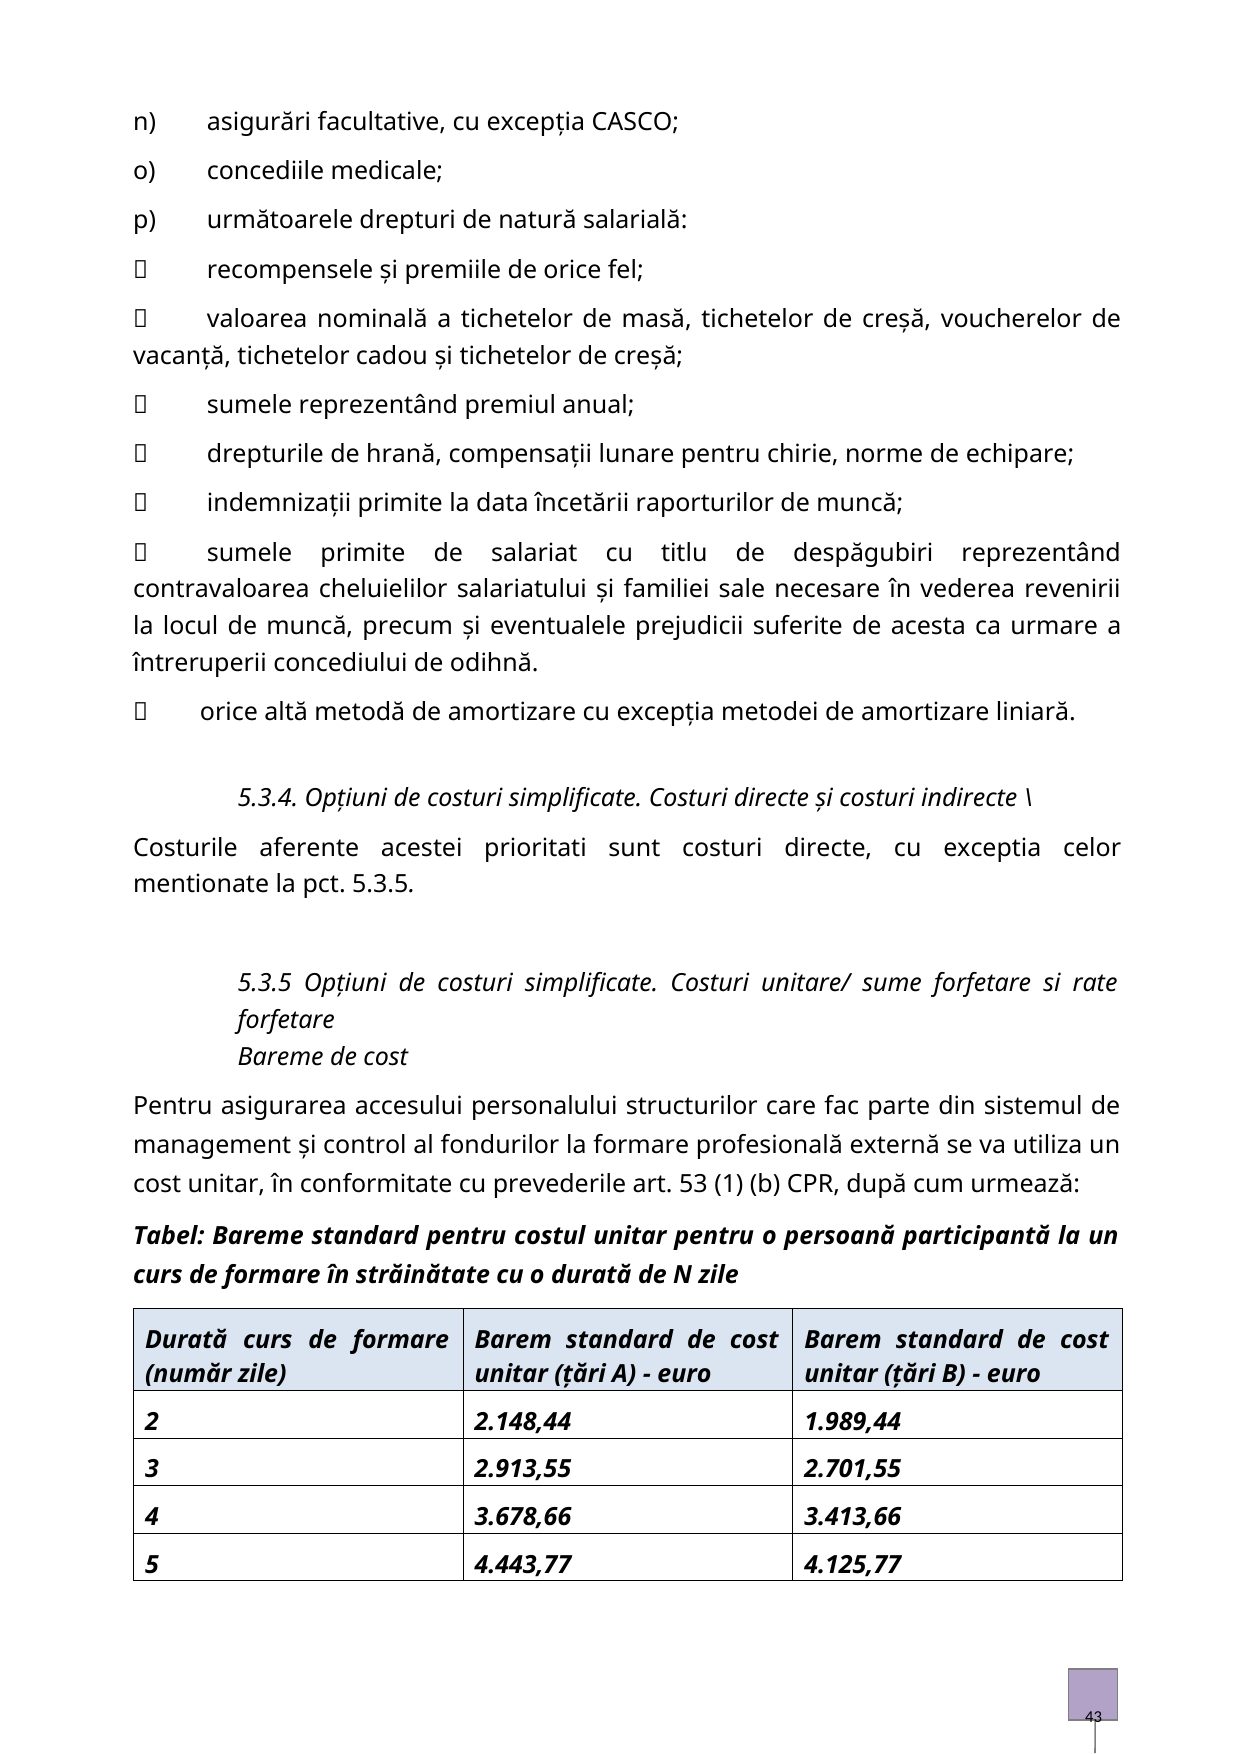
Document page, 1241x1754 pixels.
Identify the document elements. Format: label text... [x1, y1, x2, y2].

table_cell 5 [134, 1534, 463, 1580]
table_cell 3.678,66 [464, 1486, 792, 1533]
text  indemnizații primite la data încetării raporturilor de muncă; [133, 485, 1122, 519]
table_cell 2 [134, 1391, 463, 1437]
table_cell 3.413,66 [793, 1486, 1122, 1533]
list Bareme de cost [237, 1038, 1122, 1072]
text  drepturile de hrană, compensații lunare pentru chirie, norme de echipare; [133, 436, 1122, 470]
text  recompensele și premiile de orice fel; [133, 251, 1122, 285]
text  sumele primite de salariat cu titlu de despăgubiri reprezentând contravaloarea cheluielilor salariatului și familiei sale necesare în vederea revenirii la locul de muncă, precum și eventualele prejudicii suferite de acesta ca urmare a întreruperii concediului de odihnă. [133, 534, 1122, 679]
table_cell 2.701,55 [793, 1439, 1122, 1485]
table_cell 2.913,55 [464, 1439, 792, 1485]
table_cell 4.443,77 [464, 1534, 792, 1580]
text  orice altă metodă de amortizare cu excepţia metodei de amortizare liniară. [133, 694, 1122, 728]
text Pentru asigurarea accesului personalului structurilor care fac parte din sistemul de management și control al fondurilor la formare profesională externă se va utiliza un cost unitar, în conformitate cu prevederile art. 53 (1) (b) CPR, după cum urmează: [133, 1087, 1122, 1200]
table_header Barem standard de cost unitar (țări B) - euro [793, 1309, 1122, 1390]
list 5.3.5 Opțiuni de costuri simplificate. Costuri unitare/ sume forfetare si rate forfetare [237, 964, 1122, 1035]
text n) asigurări facultative, cu excepția CASCO; [133, 103, 1122, 137]
table_cell 2.148,44 [464, 1391, 792, 1437]
text o) concediile medicale; [133, 153, 1122, 187]
table_cell 4 [134, 1486, 463, 1533]
table_cell 1.989,44 [793, 1391, 1122, 1437]
table_cell 4.125,77 [793, 1534, 1122, 1580]
list 5.3.4. Opțiuni de costuri simplificate. Costuri directe și costuri indirecte \ [237, 780, 1122, 814]
text Costurile aferente acestei prioritati sunt costuri directe, cu exceptia celor mentionate la pct. 5.3.5. [133, 829, 1122, 900]
table_header Barem standard de cost unitar (țări A) - euro [464, 1309, 792, 1390]
text p) următoarele drepturi de natură salarială: [133, 202, 1122, 236]
table_header Durată curs de formare (număr zile) [134, 1309, 463, 1390]
text  valoarea nominală a tichetelor de masă, tichetelor de creșă, voucherelor de vacanță, tichetelor cadou şi tichetelor de creşă; [133, 301, 1122, 371]
text Tabel: Bareme standard pentru costul unitar pentru o persoană participantă la un curs de formare în străinătate cu o durată de N zile [133, 1217, 1122, 1291]
table_cell 3 [134, 1439, 463, 1485]
text  sumele reprezentând premiul anual; [133, 387, 1122, 421]
